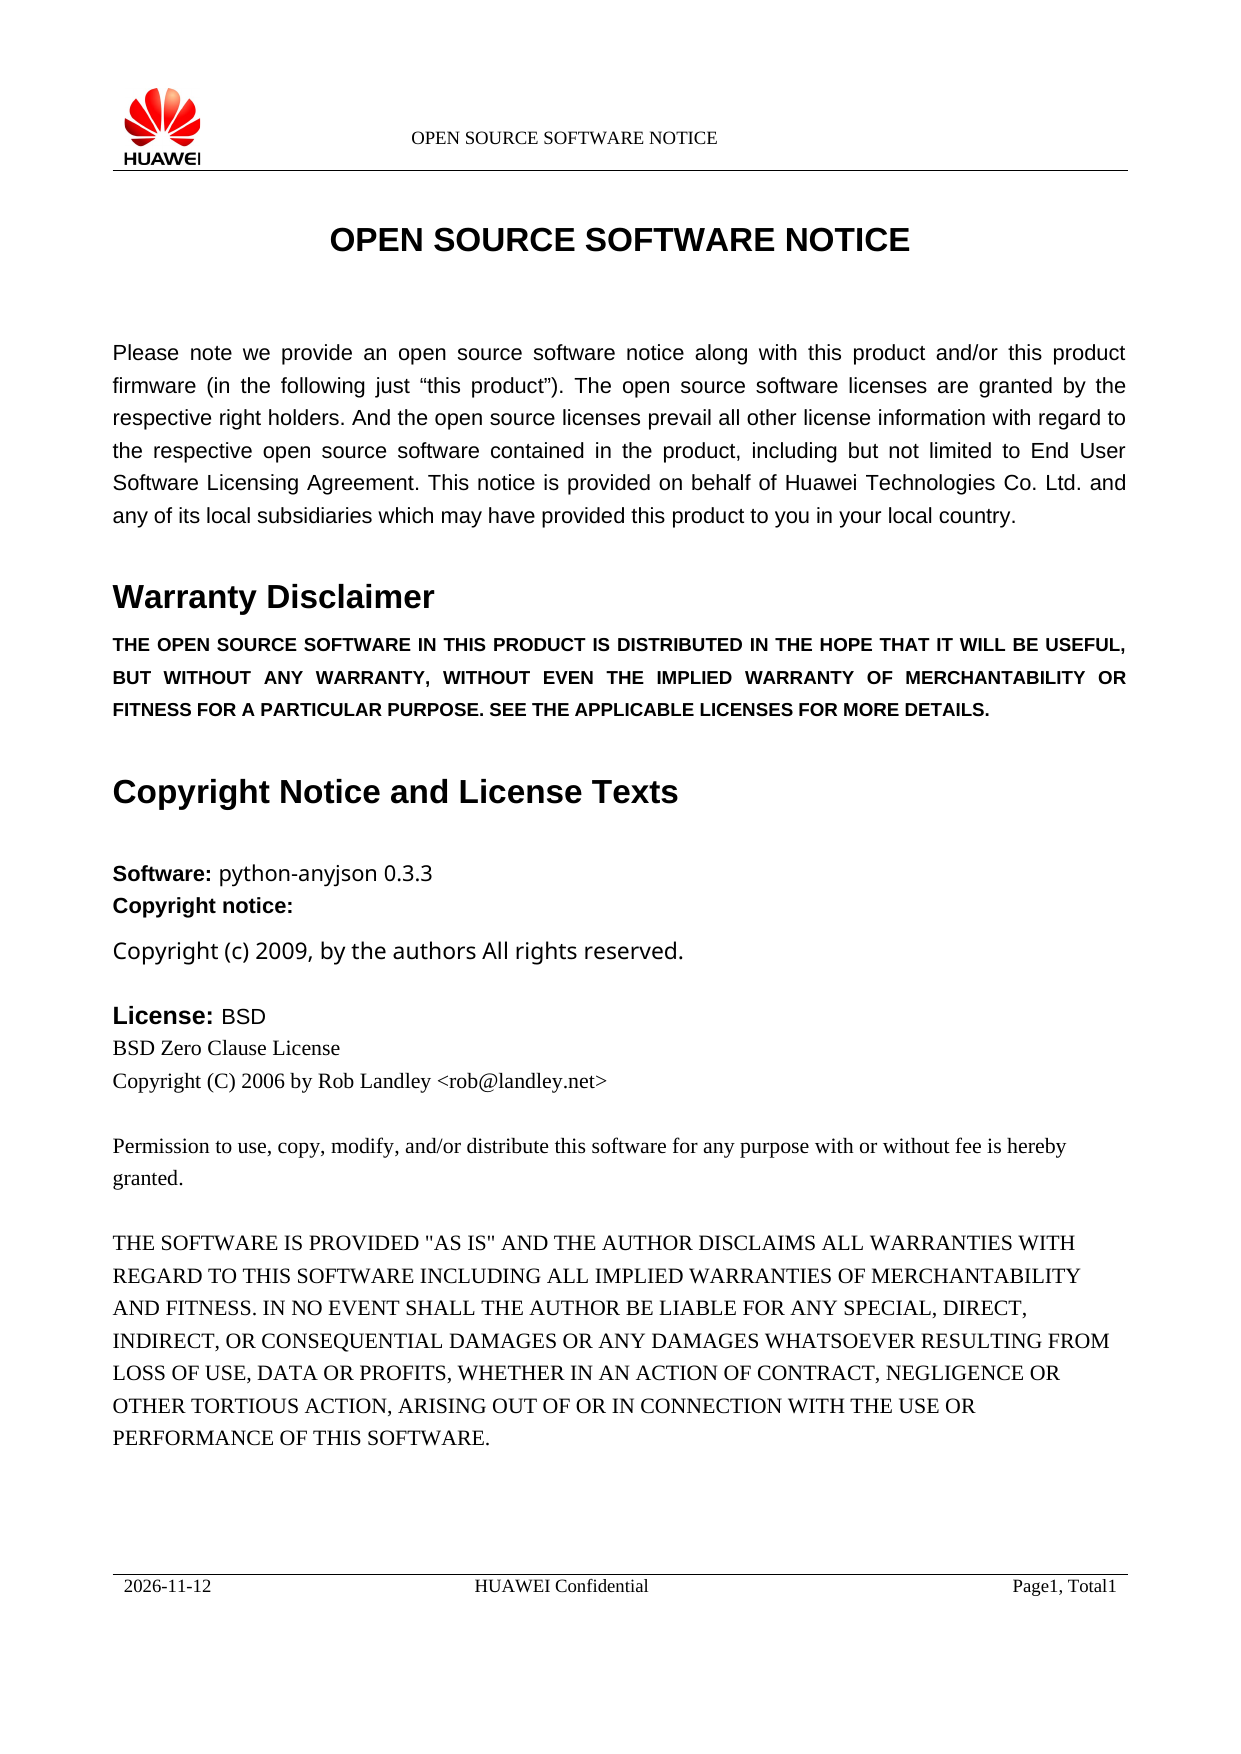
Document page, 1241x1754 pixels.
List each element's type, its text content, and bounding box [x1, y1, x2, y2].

text License: BSD [112, 999, 1128, 1031]
text Copyright Notice and License Texts [112, 759, 1128, 824]
picture [124, 88, 201, 165]
text BSD Zero Clause License Copyright (C) 2006 by Rob Landley <rob@landley.net> Permission to use, copy, modify, and/or distribute this software for any purpose with or without fee is hereby granted. THE SOFTWARE IS PROVIDED "AS IS" AND THE AUTHOR DISCLAIMS ALL WARRANTIES WITH REGARD TO THIS SOFTWARE INCLUDING ALL IMPLIED WARRANTIES OF MERCHANTABILITY AND FITNESS. IN NO EVENT SHALL THE AUTHOR BE LIABLE FOR ANY SPECIAL, DIRECT, INDIRECT, OR CONSEQUENTIAL DAMAGES OR ANY DAMAGES WHATSOEVER RESULTING FROM LOSS OF USE, DATA OR PROFITS, WHETHER IN AN ACTION OF CONTRACT, NEGLIGENCE OR OTHER TORTIOUS ACTION, ARISING OUT OF OR IN CONNECTION WITH THE USE OR PERFORMANCE OF THIS SOFTWARE. [112, 1031, 1128, 1486]
title Software: python-anyjson 0.3.3 [112, 856, 1128, 889]
text OPEN SOURCE SOFTWARE NOTICE [112, 206, 1128, 271]
text The open source software in this product is distributed in the hope that it will be useful, but WITHOUT ANY WARRANTY, without even the implied warranty of MERCHANTABILITY or FITNESS FOR A PARTICULAR PURPOSE. See the applicable licenses for more details. [112, 629, 1128, 726]
text Warranty Disclaimer [112, 564, 1128, 629]
text Copyright (c) 2009, by the authors All rights reserved. [112, 934, 1128, 999]
text Copyright notice: [112, 889, 1128, 921]
text Please note we provide an open source software notice along with this product and/or this product firmware (in the following just “this product”). The open source software licenses are granted by the respective right holders. And the open source licenses prevail all other license information with regard to the respective open source software contained in the product, including but not limited to End User Software Licensing Agreement. This notice is provided on behalf of Huawei Technologies Co. Ltd. and any of its local subsidiaries which may have provided this product to you in your local country. [112, 336, 1128, 531]
